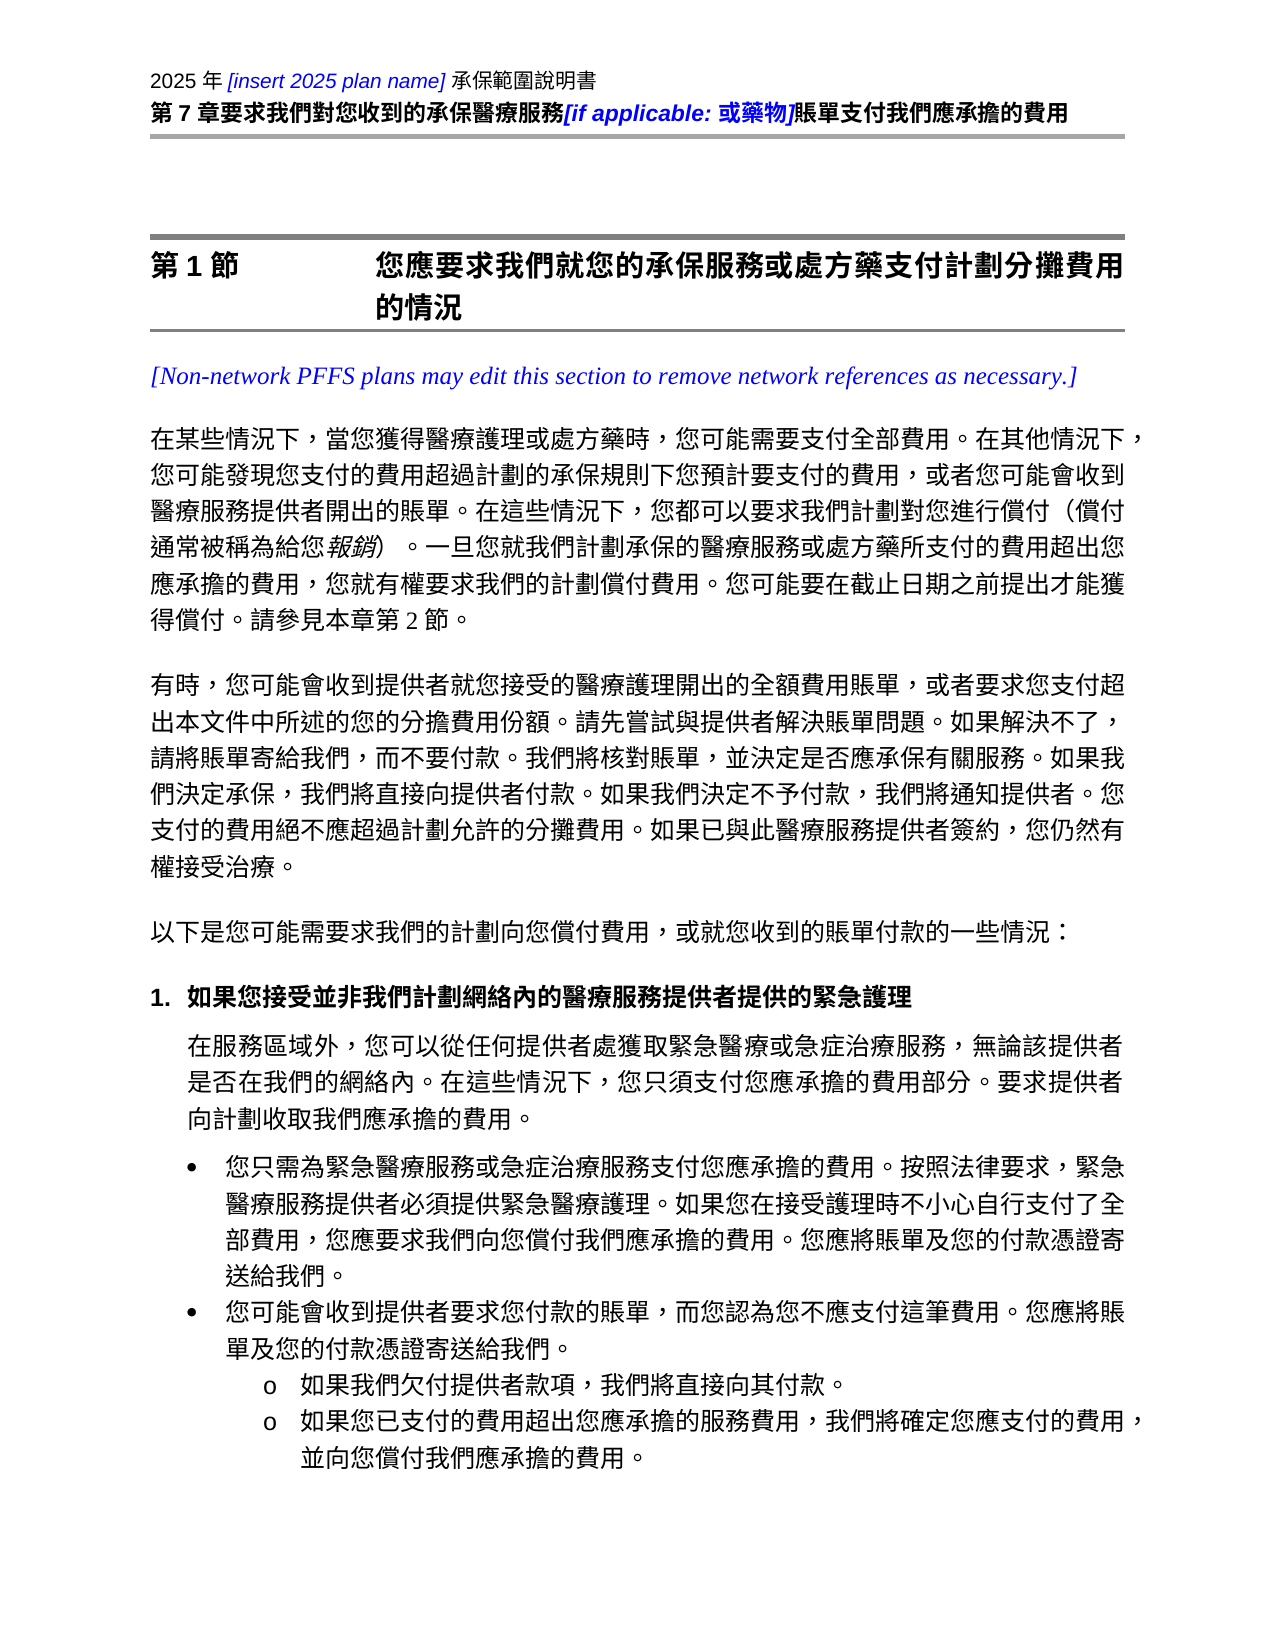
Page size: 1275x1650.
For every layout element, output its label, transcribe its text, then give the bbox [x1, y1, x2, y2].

list 如果我們欠付提供者款項，我們將直接向其付款。 [262, 1365, 1125, 1402]
subtitle 1. 如果您接受並非我們計劃網絡內的醫療服務提供者提供的緊急護理 [150, 978, 1125, 1014]
list 您只需為緊急醫療服務或急症治療服務支付您應承擔的費用。按照法律要求，緊急醫療服務提供者必須提供緊急醫療護理。如果您在接受護理時不小心自行支付了全部費用，您應要求我們向您償付我們應承擔的費用。您應將賬單及您的付款憑證寄送給我們。 [187, 1148, 1125, 1293]
text 在服務區域外，您可以從任何提供者處獲取緊急醫療或急症治療服務，無論該提供者是否在我們的網絡內。在這些情況下，您只須支付您應承擔的費用部分。要求提供者向計劃收取我們應承擔的費用。 [187, 1027, 1125, 1135]
list 您可能會收到提供者要求您付款的賬單，而您認為您不應支付這筆費用。您應將賬單及您的付款憑證寄送給我們。 [187, 1293, 1125, 1365]
list 如果您已支付的費用超出您應承擔的服務費用，我們將確定您應支付的費用，並向您償付我們應承擔的費用。 [262, 1402, 1125, 1474]
text [Non-network PFFS plans may edit this section to remove network references as necessary.] [150, 361, 1125, 390]
subtitle 第 1 節 您應要求我們就您的承保服務或處方藥支付計劃分攤費用的情況 [150, 240, 1125, 329]
text 在某些情況下，當您獲得醫療護理或處方藥時，您可能需要支付全部費用。在其他情況下，您可能發現您支付的費用超過計劃的承保規則下您預計要支付的費用，或者您可能會收到醫療服務提供者開出的賬單。在這些情況下，您都可以要求我們計劃對您進行償付（償付通常被稱為給您報銷）。一旦您就我們計劃承保的醫療服務或處方藥所支付的費用超出您應承擔的費用，您就有權要求我們的計劃償付費用。您可能要在截止日期之前提出才能獲得償付。請參見本章第 2 節。 [150, 419, 1125, 637]
text 以下是您可能需要求我們的計劃向您償付費用，或就您收到的賬單付款的一些情況： [150, 912, 1125, 949]
text 有時，您可能會收到提供者就您接受的醫療護理開出的全額費用賬單，或者要求您支付超出本文件中所述的您的分擔費用份額。請先嘗試與提供者解決賬單問題。如果解決不了，請將賬單寄給我們，而不要付款。我們將核對賬單，並決定是否應承保有關服務。如果我們決定承保，我們將直接向提供者付款。如果我們決定不予付款，我們將通知提供者。您支付的費用絕不應超過計劃允許的分攤費用。如果已與此醫療服務提供者簽約，您仍然有權接受治療。 [150, 666, 1125, 883]
